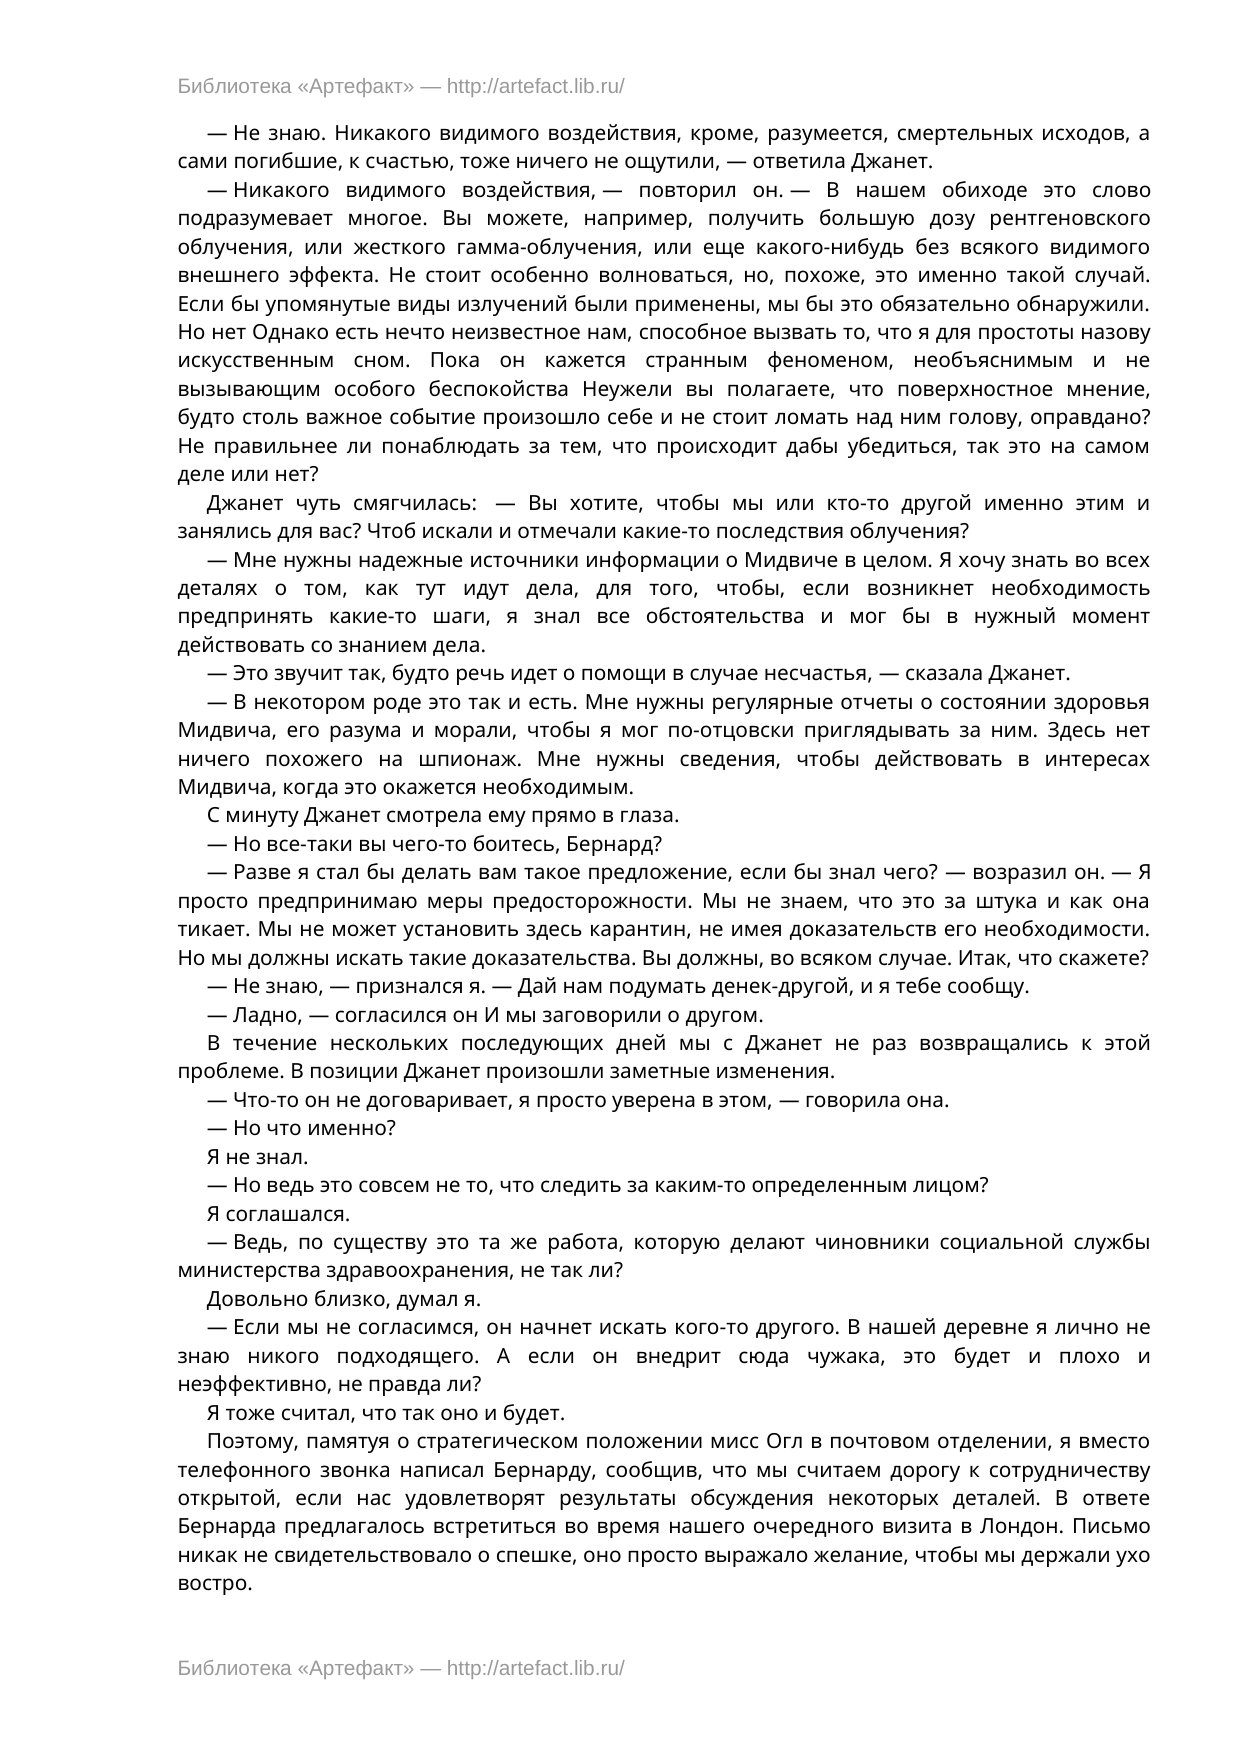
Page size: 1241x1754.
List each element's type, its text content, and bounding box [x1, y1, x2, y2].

text С минуту Джанет смотрела ему прямо в глаза. [177, 801, 1152, 829]
text — Разве я стал бы делать вам такое предложение, если бы знал чего? — возразил он. — Я просто предпринимаю меры предосторожности. Мы не знаем, что это за штука и как она тикает. Мы не может установить здесь карантин, не имея доказательств его необходимости. Но мы должны искать такие доказательства. Вы должны, во всяком случае. Итак, что скажете? [177, 857, 1152, 971]
text Я соглашался. [177, 1199, 1152, 1227]
text — Не знаю, — признался я. — Дай нам подумать денек-другой, и я тебе сообщу. [177, 971, 1152, 1000]
text — Это звучит так, будто речь идет о помощи в случае несчастья, — сказала Джанет. [177, 658, 1152, 687]
text — Не знаю. Никакого видимого воздействия, кроме, разумеется, смертельных исходов, а сами погибшие, к счастью, тоже ничего не ощутили, — ответила Джанет. [177, 118, 1152, 175]
text Поэтому, памятуя о стратегическом положении мисс Огл в почтовом отделении, я вместо телефонного звонка написал Бернарду, сообщив, что мы считаем дорогу к сотрудничеству открытой, если нас удовлетворят результаты обсуждения некоторых деталей. В ответе Бернарда предлагалось встретиться во время нашего очередного визита в Лондон. Письмо никак не свидетельствовало о спешке, оно просто выражало желание, чтобы мы держали ухо востро. [177, 1426, 1152, 1597]
text — Никакого видимого воздействия, — повторил он. — В нашем обиходе это слово подразумевает многое. Вы можете, например, получить большую дозу рентгеновского облучения, или жесткого гамма-облучения, или еще какого-нибудь без всякого видимого внешнего эффекта. Не стоит особенно волноваться, но, похоже, это именно такой случай. Если бы упомянутые виды излучений были применены, мы бы это обязательно обнаружили. Но нет Однако есть нечто неизвестное нам, способное вызвать то, что я для простоты назову искусственным сном. Пока он кажется странным феноменом, необъяснимым и не вызывающим особого беспокойства Неужели вы полагаете, что поверхностное мнение, будто столь важное событие произошло себе и не стоит ломать над ним голову, оправдано? Не правильнее ли понаблюдать за тем, что происходит дабы убедиться, так это на самом деле или нет? [177, 175, 1152, 488]
text — Но что именно? [177, 1113, 1152, 1142]
text — Мне нужны надежные источники информации о Мидвиче в целом. Я хочу знать во всех деталях о том, как тут идут дела, для того, чтобы, если возникнет необходимость предпринять какие-то шаги, я знал все обстоятельства и мог бы в нужный момент действовать со знанием дела. [177, 545, 1152, 658]
text Джанет чуть смягчилась: — Вы хотите, чтобы мы или кто-то другой именно этим и занялись для вас? Чтоб искали и отмечали какие-то последствия облучения? [177, 488, 1152, 545]
text — Ладно, — согласился он И мы заговорили о другом. [177, 1000, 1152, 1028]
text — Если мы не согласимся, он начнет искать кого-то другого. В нашей деревне я лично не знаю никого подходящего. А если он внедрит сюда чужака, это будет и плохо и неэффективно, не правда ли? [177, 1312, 1152, 1398]
text Довольно близко, думал я. [177, 1284, 1152, 1312]
text Я не знал. [177, 1142, 1152, 1170]
text — Ведь, по существу это та же работа, которую делают чиновники социальной службы министерства здравоохранения, не так ли? [177, 1227, 1152, 1284]
text — Но все-таки вы чего-то боитесь, Бернард? [177, 829, 1152, 857]
text — Но ведь это совсем не то, что следить за каким-то определенным лицом? [177, 1170, 1152, 1199]
text — Что-то он не договаривает, я просто уверена в этом, — говорила она. [177, 1085, 1152, 1113]
text В течение нескольких последующих дней мы с Джанет не раз возвращались к этой проблеме. В позиции Джанет произошли заметные изменения. [177, 1028, 1152, 1085]
text Я тоже считал, что так оно и будет. [177, 1398, 1152, 1426]
text — В некотором роде это так и есть. Мне нужны регулярные отчеты о состоянии здоровья Мидвича, его разума и морали, чтобы я мог по-отцовски приглядывать за ним. Здесь нет ничего похожего на шпионаж. Мне нужны сведения, чтобы действовать в интересах Мидвича, когда это окажется необходимым. [177, 687, 1152, 801]
